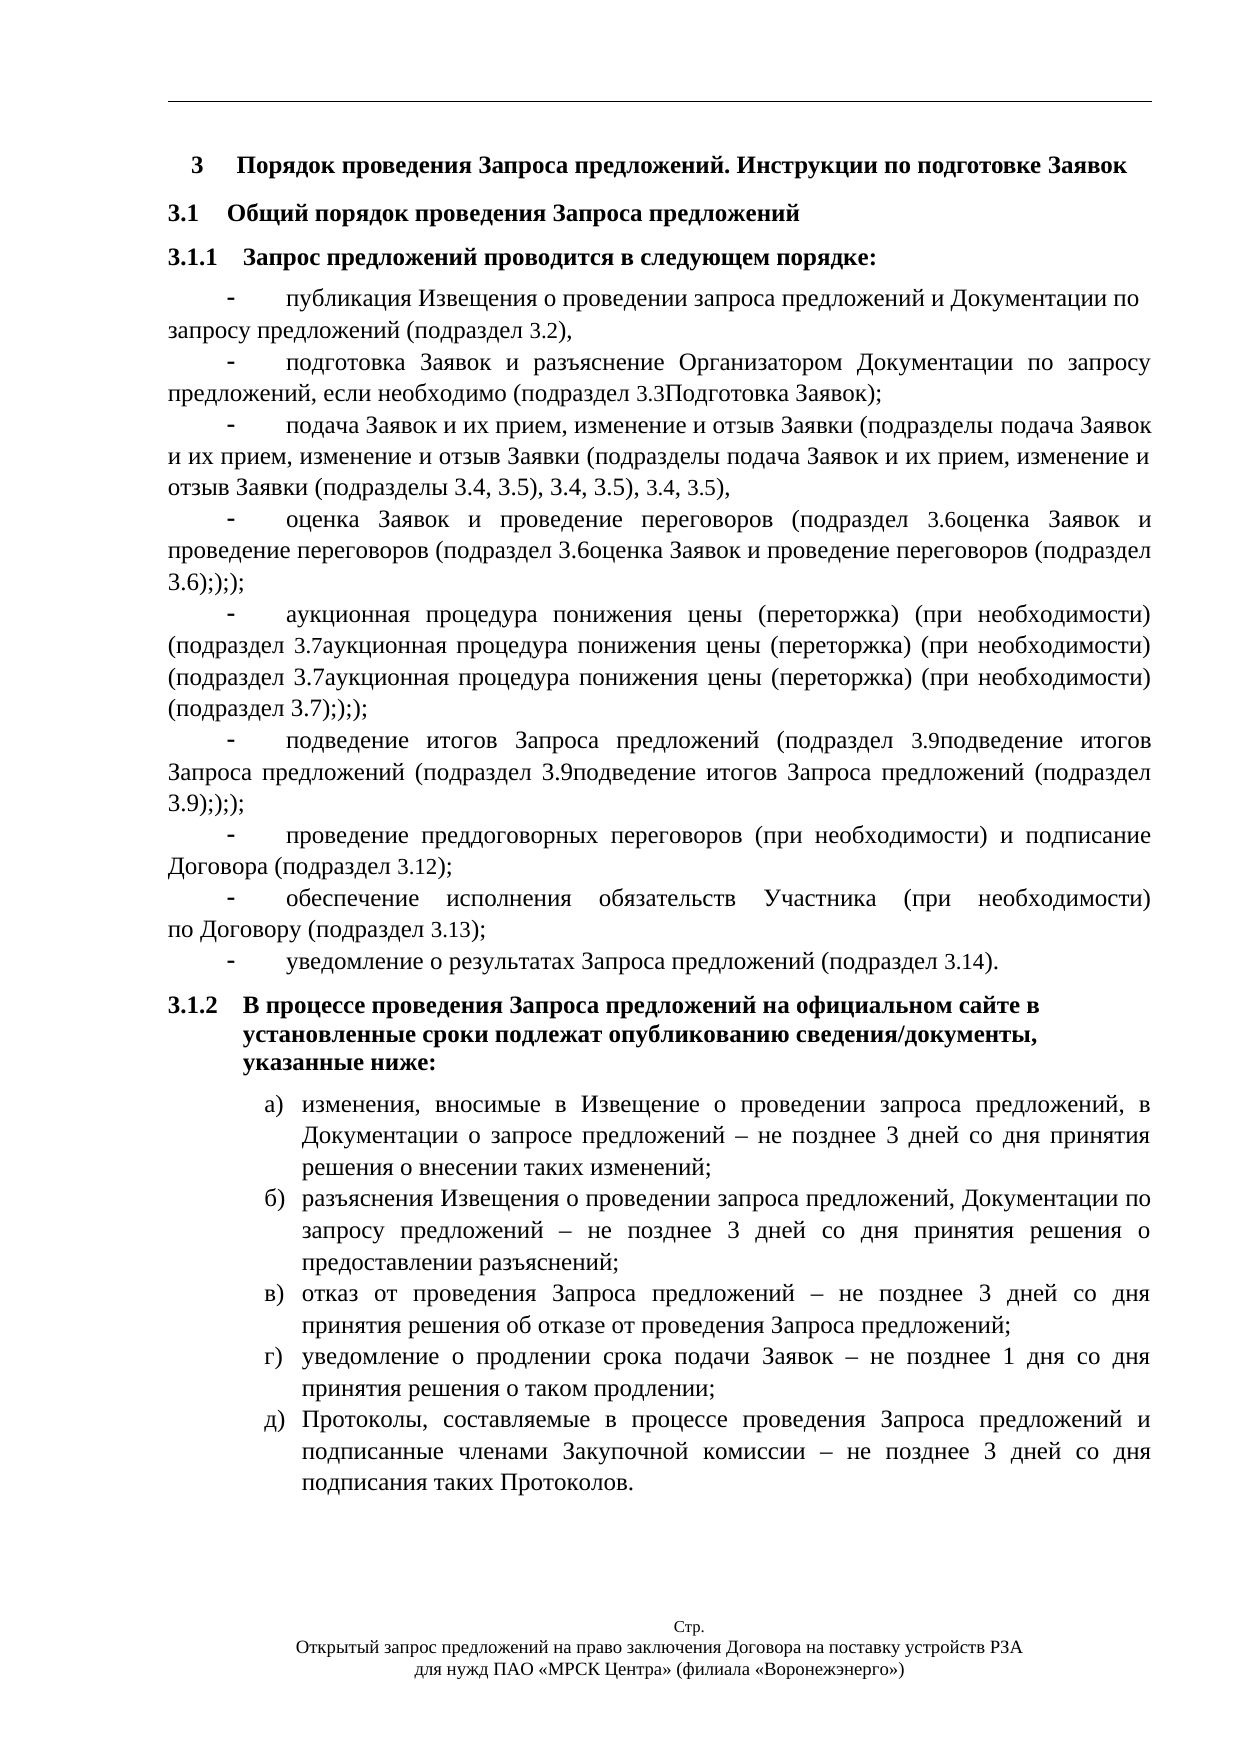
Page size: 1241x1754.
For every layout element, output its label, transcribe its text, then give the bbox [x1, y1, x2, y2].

list уведомление о продлении срока подачи Заявок – не позднее 1 дня со дня принятия решения о таком продлении; [264, 1341, 1152, 1402]
list публикация Извещения о проведении запроса предложений и Документации по запросу предложений (подраздел 3.2), [168, 283, 1152, 344]
list подготовка Заявок и разъяснение Организатором Документации по запросу предложений, если необходимо (подраздел 3.3); [168, 347, 1152, 407]
subtitle Запрос предложений проводится в следующем порядке: [168, 242, 1152, 271]
list разъяснения Извещения о проведении запроса предложений, Документации по запросу предложений – не позднее 3 дней со дня принятия решения о предоставлении разъяснений; [264, 1183, 1152, 1275]
list изменения, вносимые в Извещение о проведении запроса предложений, в Документации о запросе предложений – не позднее 3 дней со дня принятия решения о внесении таких изменений; [264, 1089, 1152, 1181]
subtitle Общий порядок проведения Запроса предложений [168, 198, 1152, 227]
list отказ от проведения Запроса предложений – не позднее 3 дней со дня принятия решения об отказе от проведения Запроса предложений; [264, 1278, 1152, 1338]
list подведение итогов Запроса предложений (подраздел 3.9); [168, 725, 1152, 817]
list Протоколы, составляемые в процессе проведения Запроса предложений и подписанные членами Закупочной комиссии – не позднее 3 дней со дня подписания таких Протоколов. [264, 1404, 1152, 1496]
list уведомление о результатах Запроса предложений (подраздел 3.14). [168, 946, 1152, 975]
list оценка Заявок и проведение переговоров (подраздел 3.6); [168, 504, 1152, 596]
list обеспечение исполнения обязательств Участника (при необходимости) по Договору (подраздел 3.13); [168, 883, 1152, 943]
subtitle В процессе проведения Запроса предложений на официальном сайте в установленные сроки подлежат опубликованию сведения/документы, указанные ниже: [168, 990, 1152, 1076]
list проведение преддоговорных переговоров (при необходимости) и подписание Договора (подраздел 3.12); [168, 820, 1152, 880]
list подача Заявок и их прием, изменение и отзыв Заявки (подразделы 3.4, 3.5), [168, 410, 1152, 501]
list аукционная процедура понижения цены (переторжка) (при необходимости) (подраздел 3.7); [168, 599, 1152, 722]
subtitle Порядок проведения Запроса предложений. Инструкции по подготовке Заявок [166, 150, 1152, 179]
